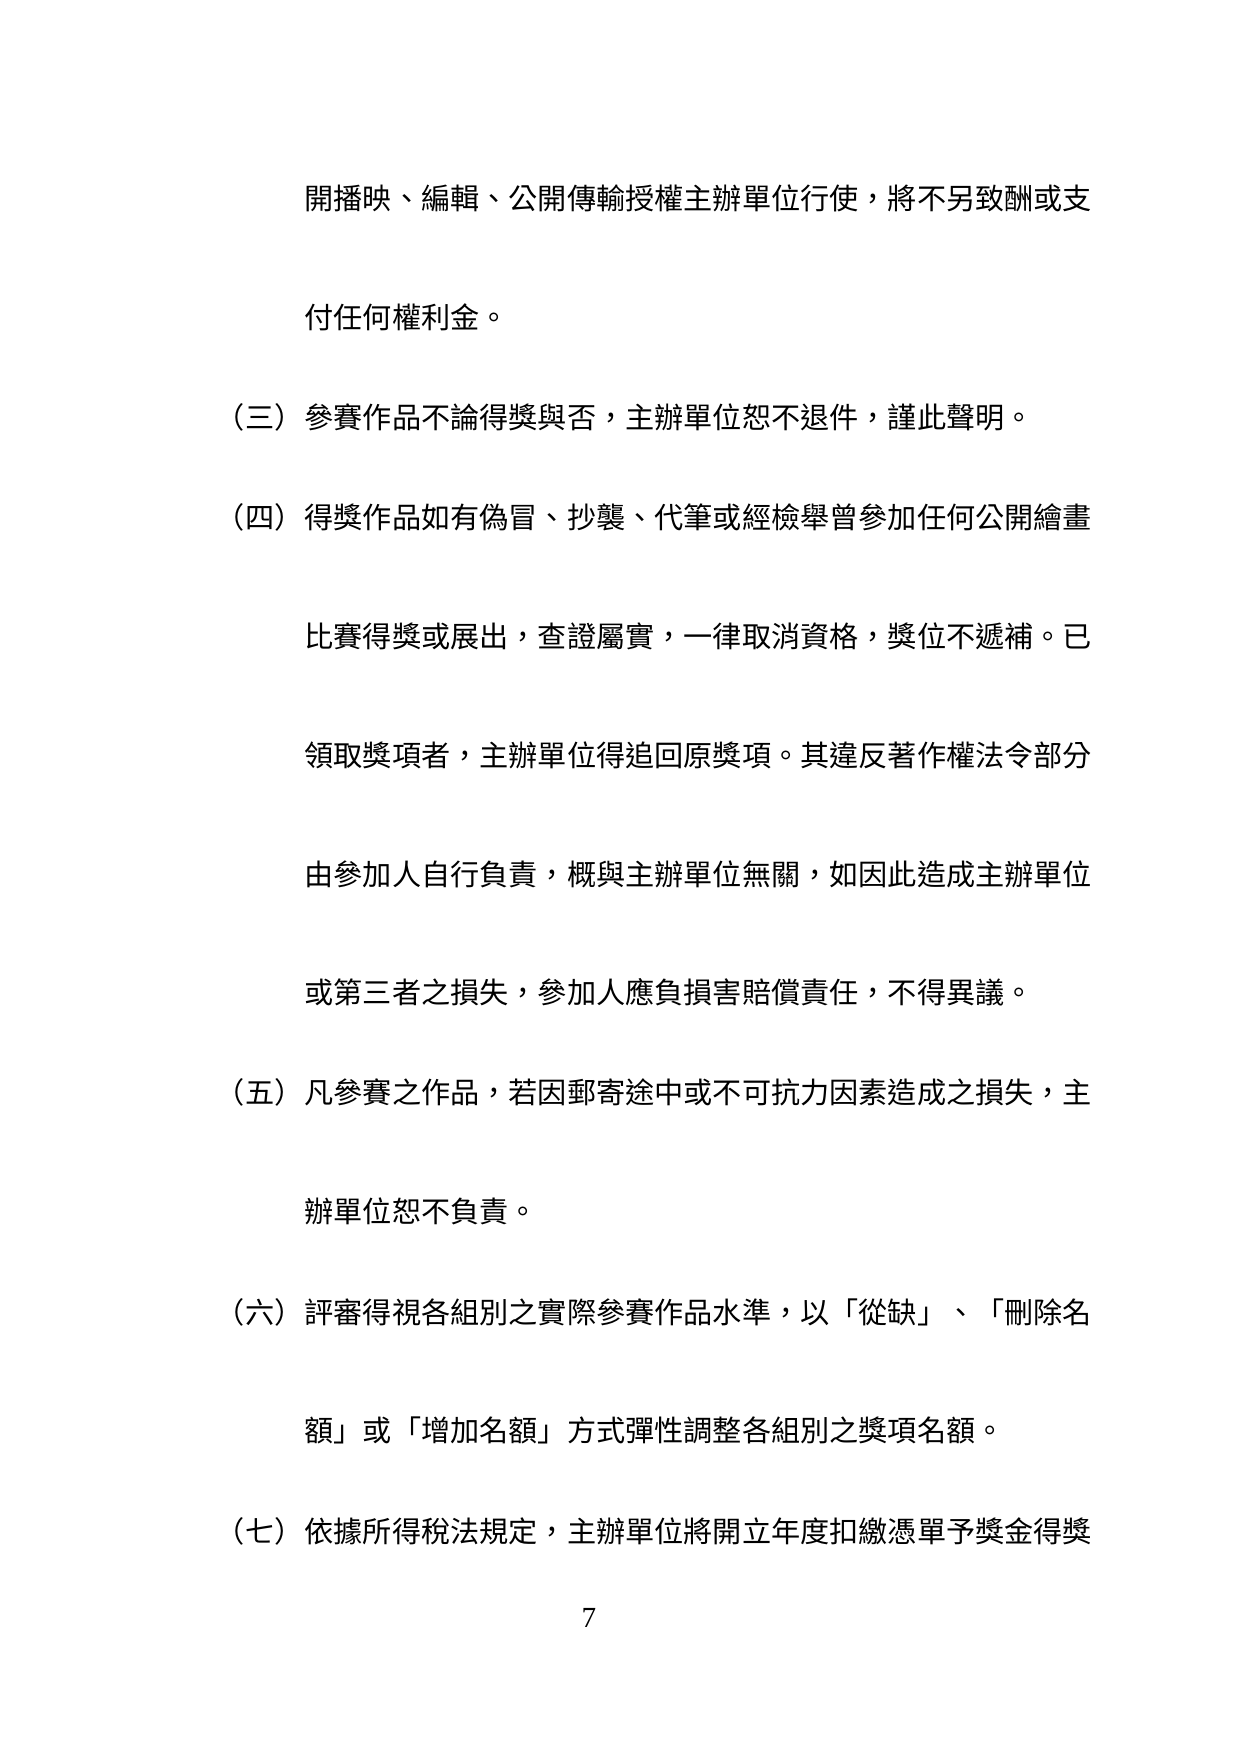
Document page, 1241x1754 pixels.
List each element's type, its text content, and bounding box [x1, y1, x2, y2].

list 得獎作品如有偽冒、抄襲、代筆或經檢舉曾參加任何公開繪畫比賽得獎或展出，查證屬實，一律取消資格，獎位不遞補。已領取獎項者，主辦單位得追回原獎項。其違反著作權法令部分由參加人自行負責，概與主辦單位無關，如因此造成主辦單位或第三者之損失，參加人應負損害賠償責任，不得異議。 [216, 476, 1098, 1031]
list 參賽作品不論得獎與否，主辦單位恕不退件，謹此聲明。 [216, 376, 1098, 455]
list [216, 1490, 1098, 1569]
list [216, 157, 1098, 355]
list 評審得視各組別之實際參賽作品水準，以「從缺」、「刪除名額」或「增加名額」方式彈性調整各組別之獎項名額。 [216, 1271, 1098, 1469]
list 凡參賽之作品，若因郵寄途中或不可抗力因素造成之損失，主辦單位恕不負責。 [216, 1052, 1098, 1249]
